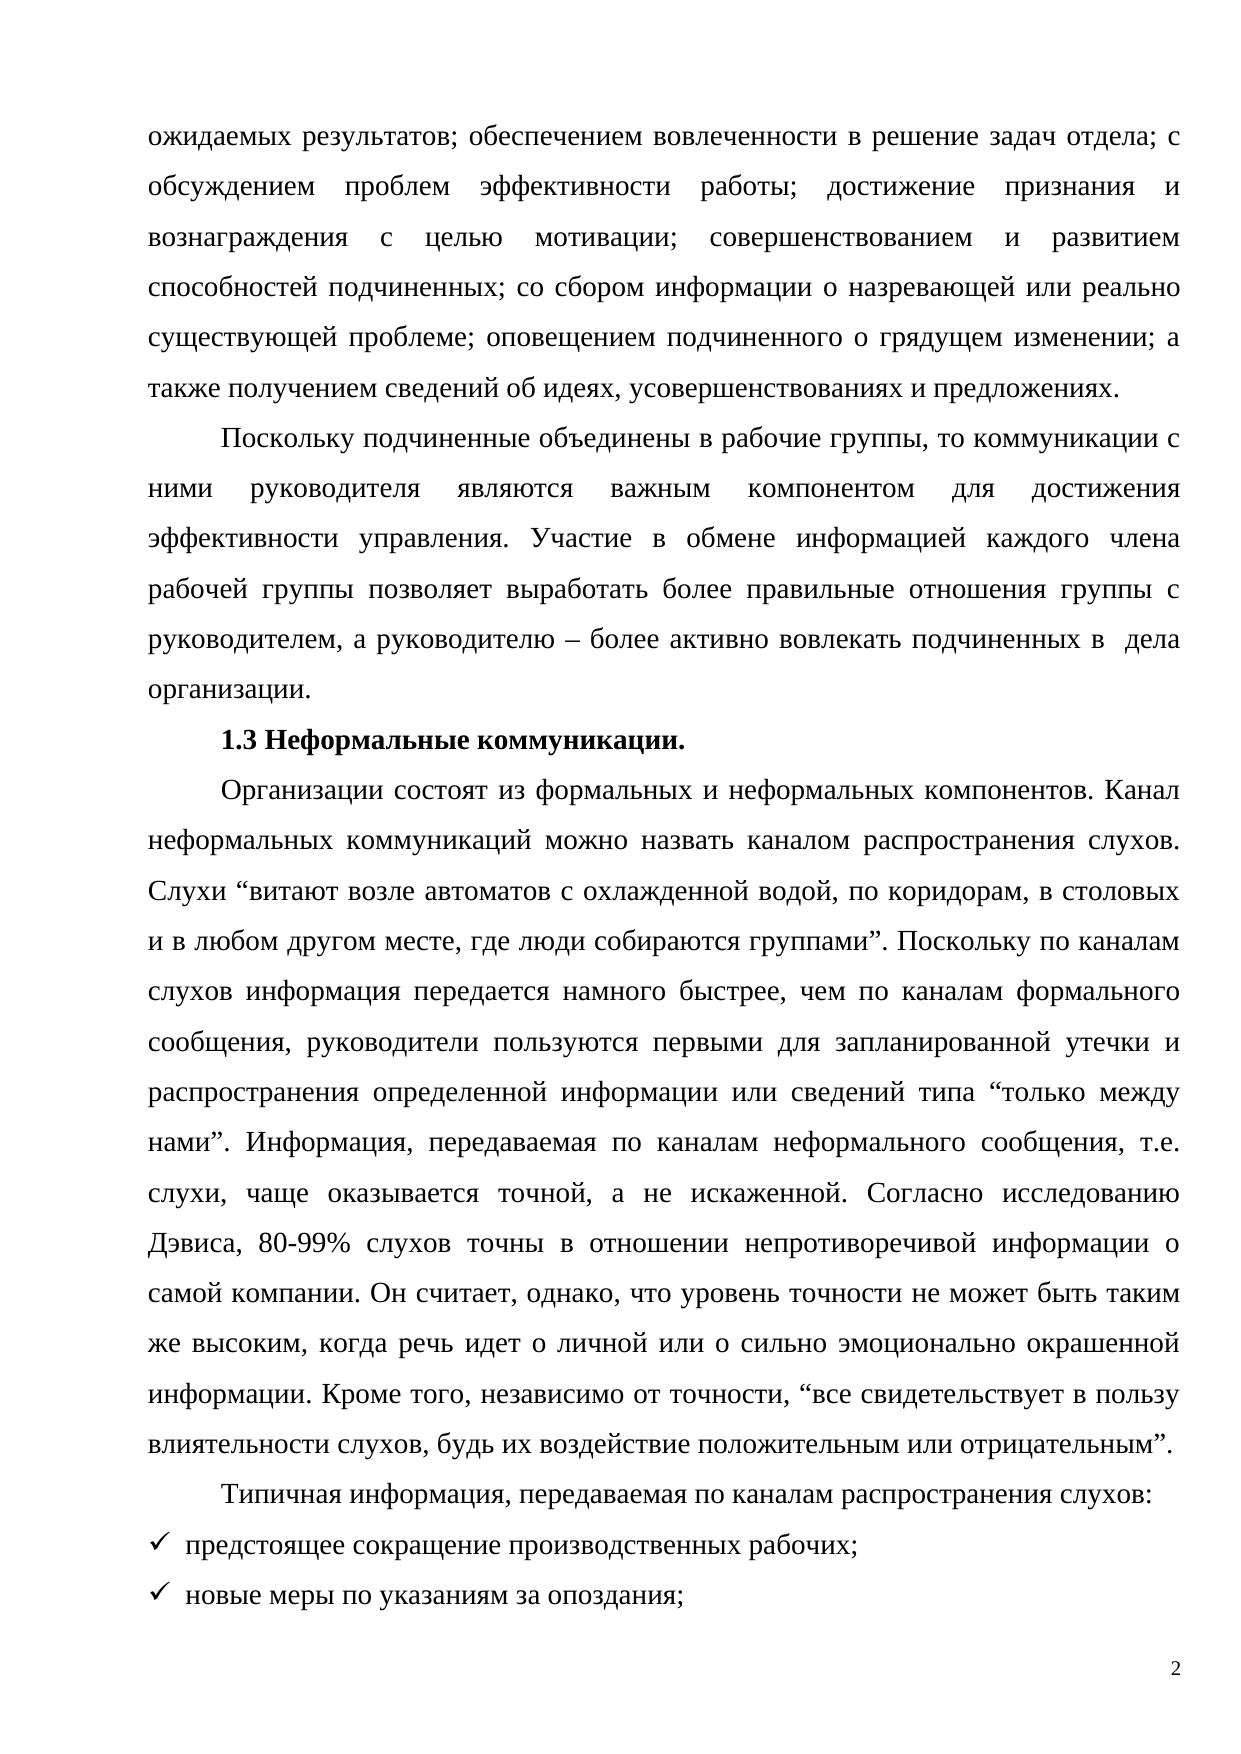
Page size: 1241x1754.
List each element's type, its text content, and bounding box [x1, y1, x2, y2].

list новые меры по указаниям за опоздания; [148, 1577, 1181, 1611]
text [148, 118, 1181, 403]
list предстоящее сокращение производственных рабочих; [148, 1527, 1181, 1561]
text Типичная информация, передаваемая по каналам распространения слухов: [148, 1477, 1181, 1510]
text Поскольку подчиненные объединены в рабочие группы, то коммуникации с ними руководителя являются важным компонентом для достижения эффективности управления. Участие в обмене информацией каждого члена рабочей группы позволяет выработать более правильные отношения группы с руководителем, а руководителю – более активно вовлекать подчиненных в дела организации. [148, 420, 1181, 705]
text Организации состоят из формальных и неформальных компонентов. Канал неформальных коммуникаций можно назвать каналом распространения слухов. Слухи “витают возле автоматов с охлажденной водой, по коридорам, в столовых и в любом другом месте, где люди собираются группами”. Поскольку по каналам слухов информация передается намного быстрее, чем по каналам формального сообщения, руководители пользуются первыми для запланированной утечки и распространения определенной информации или сведений типа “только между нами”. Информация, передаваемая по каналам неформального сообщения, т.е. слухи, чаще оказывается точной, а не искаженной. Согласно исследованию Дэвиса, 80-99% слухов точны в отношении непротиворечивой информации о самой компании. Он считает, однако, что уровень точности не может быть таким же высоким, когда речь идет о личной или о сильно эмоционально окрашенной информации. Кроме того, независимо от точности, “все свидетельствует в пользу влиятельности слухов, будь их воздействие положительным или отрицательным”. [148, 772, 1181, 1460]
text 1.3 Неформальные коммуникации. [148, 722, 1181, 755]
